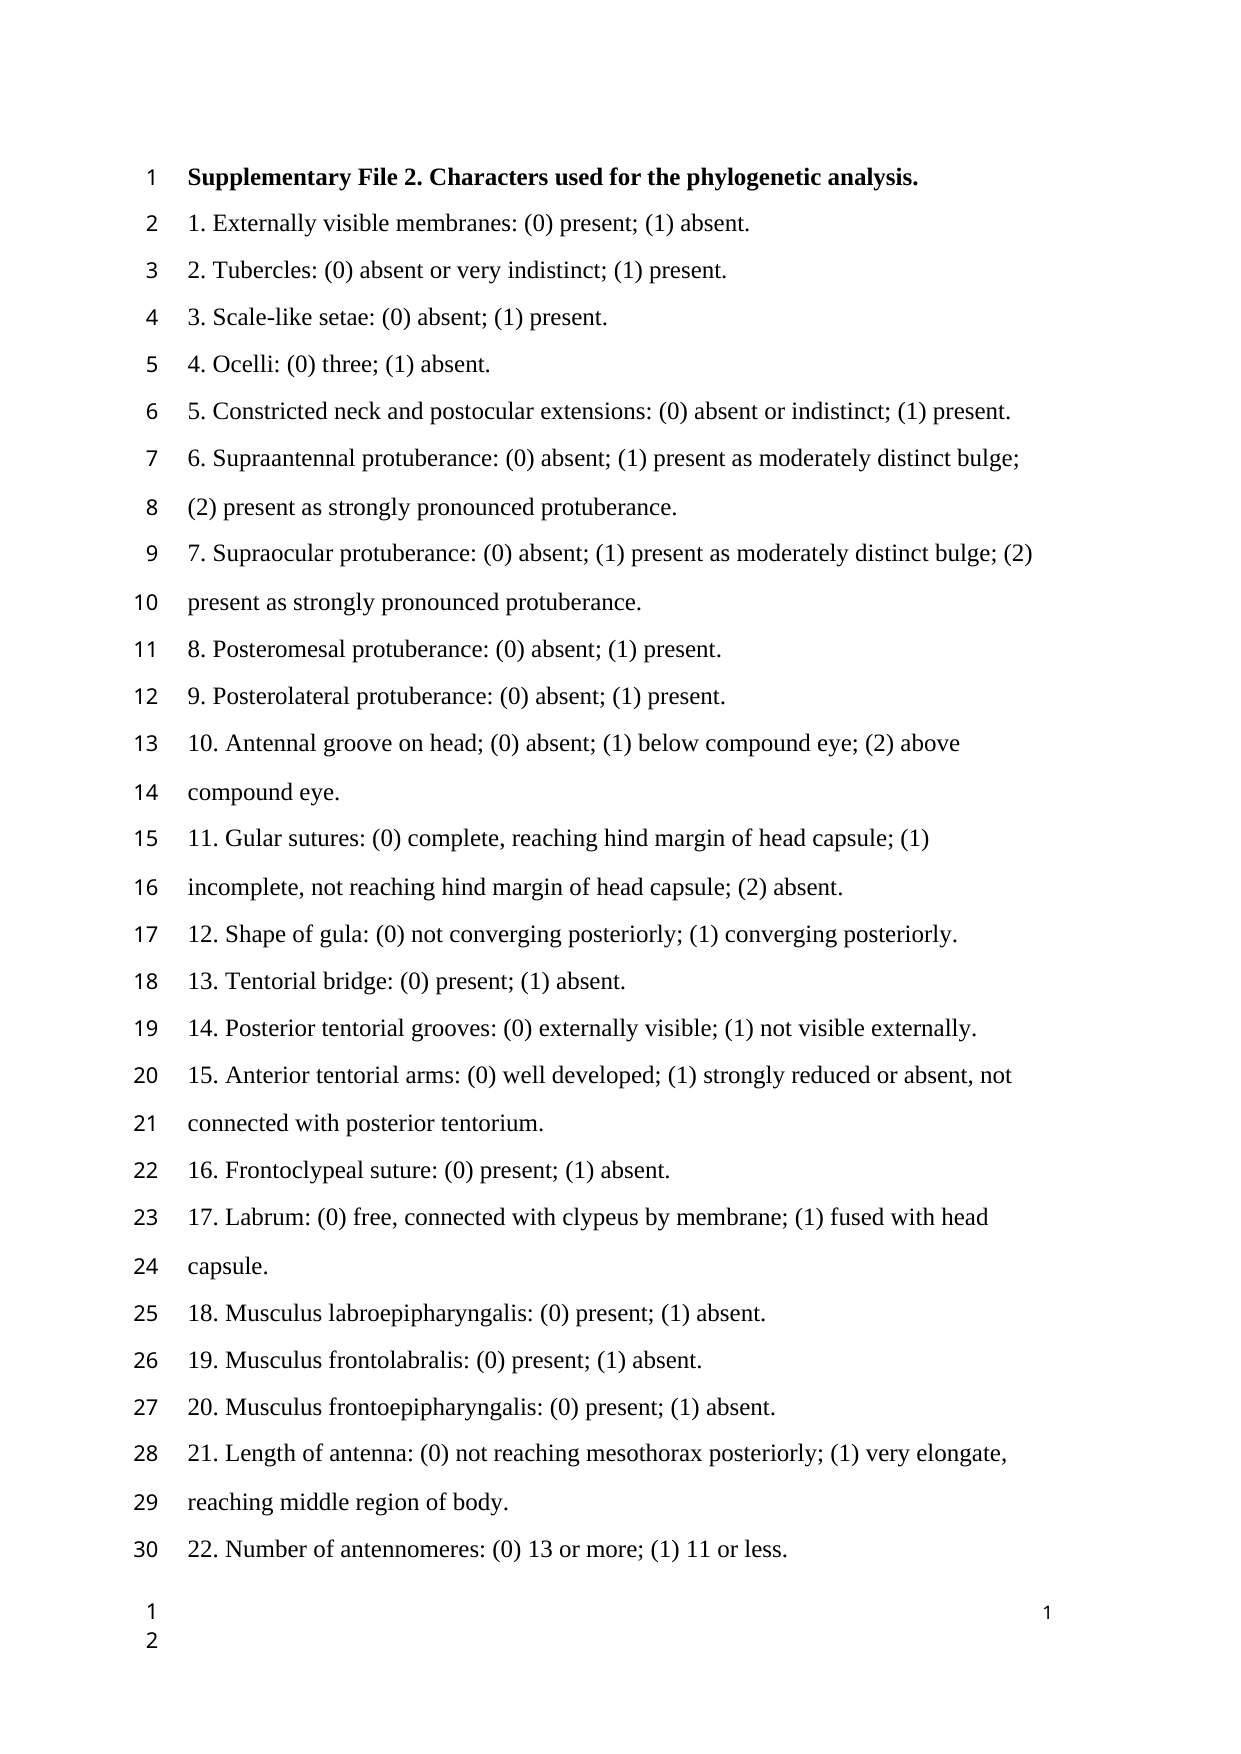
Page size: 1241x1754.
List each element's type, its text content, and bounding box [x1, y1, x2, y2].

text 19. Musculus frontolabralis: (0) present; (1) absent. [187, 1343, 1053, 1375]
text 5. Constricted neck and postocular extensions: (0) absent or indistinct; (1) present. [187, 394, 1053, 427]
text 18. Musculus labroepipharyngalis: (0) present; (1) absent. [187, 1296, 1053, 1328]
text 13. Tentorial bridge: (0) present; (1) absent. [187, 964, 1053, 997]
text 6. Supraantennal protuberance: (0) absent; (1) present as moderately distinct bulge; (2) present as strongly pronounced protuberance. [187, 441, 1053, 522]
text 14. Posterior tentorial grooves: (0) externally visible; (1) not visible externally. [187, 1011, 1053, 1043]
text 9. Posterolateral protuberance: (0) absent; (1) present. [187, 679, 1053, 712]
text Supplementary File 2. Characters used for the phylogenetic analysis. [187, 160, 1053, 192]
text 3. Scale-like setae: (0) absent; (1) present. [187, 300, 1053, 333]
text 1. Externally visible membranes: (0) present; (1) absent. [187, 207, 1053, 239]
text 12. Shape of gula: (0) not converging posteriorly; (1) converging posteriorly. [187, 917, 1053, 950]
text 15. Anterior tentorial arms: (0) well developed; (1) strongly reduced or absent, not connected with posterior tentorium. [187, 1058, 1053, 1139]
text 4. Ocelli: (0) three; (1) absent. [187, 347, 1053, 380]
text 2. Tubercles: (0) absent or very indistinct; (1) present. [187, 253, 1053, 286]
text 20. Musculus frontoepipharyngalis: (0) present; (1) absent. [187, 1390, 1053, 1422]
text 17. Labrum: (0) free, connected with clypeus by membrane; (1) fused with head capsule. [187, 1200, 1053, 1282]
text 16. Frontoclypeal suture: (0) present; (1) absent. [187, 1153, 1053, 1186]
text 7. Supraocular protuberance: (0) absent; (1) present as moderately distinct bulge; (2) present as strongly pronounced protuberance. [187, 537, 1053, 618]
text 10. Antennal groove on head; (0) absent; (1) below compound eye; (2) above compound eye. [187, 726, 1053, 807]
text 11. Gular sutures: (0) complete, reaching hind margin of head capsule; (1) incomplete, not reaching hind margin of head capsule; (2) absent. [187, 822, 1053, 903]
text 8. Posteromesal protuberance: (0) absent; (1) present. [187, 632, 1053, 665]
text 22. Number of antennomeres: (0) 13 or more; (1) 11 or less. [187, 1532, 1053, 1565]
text 21. Length of antenna: (0) not reaching mesothorax posteriorly; (1) very elongate, reaching middle region of body. [187, 1437, 1053, 1518]
